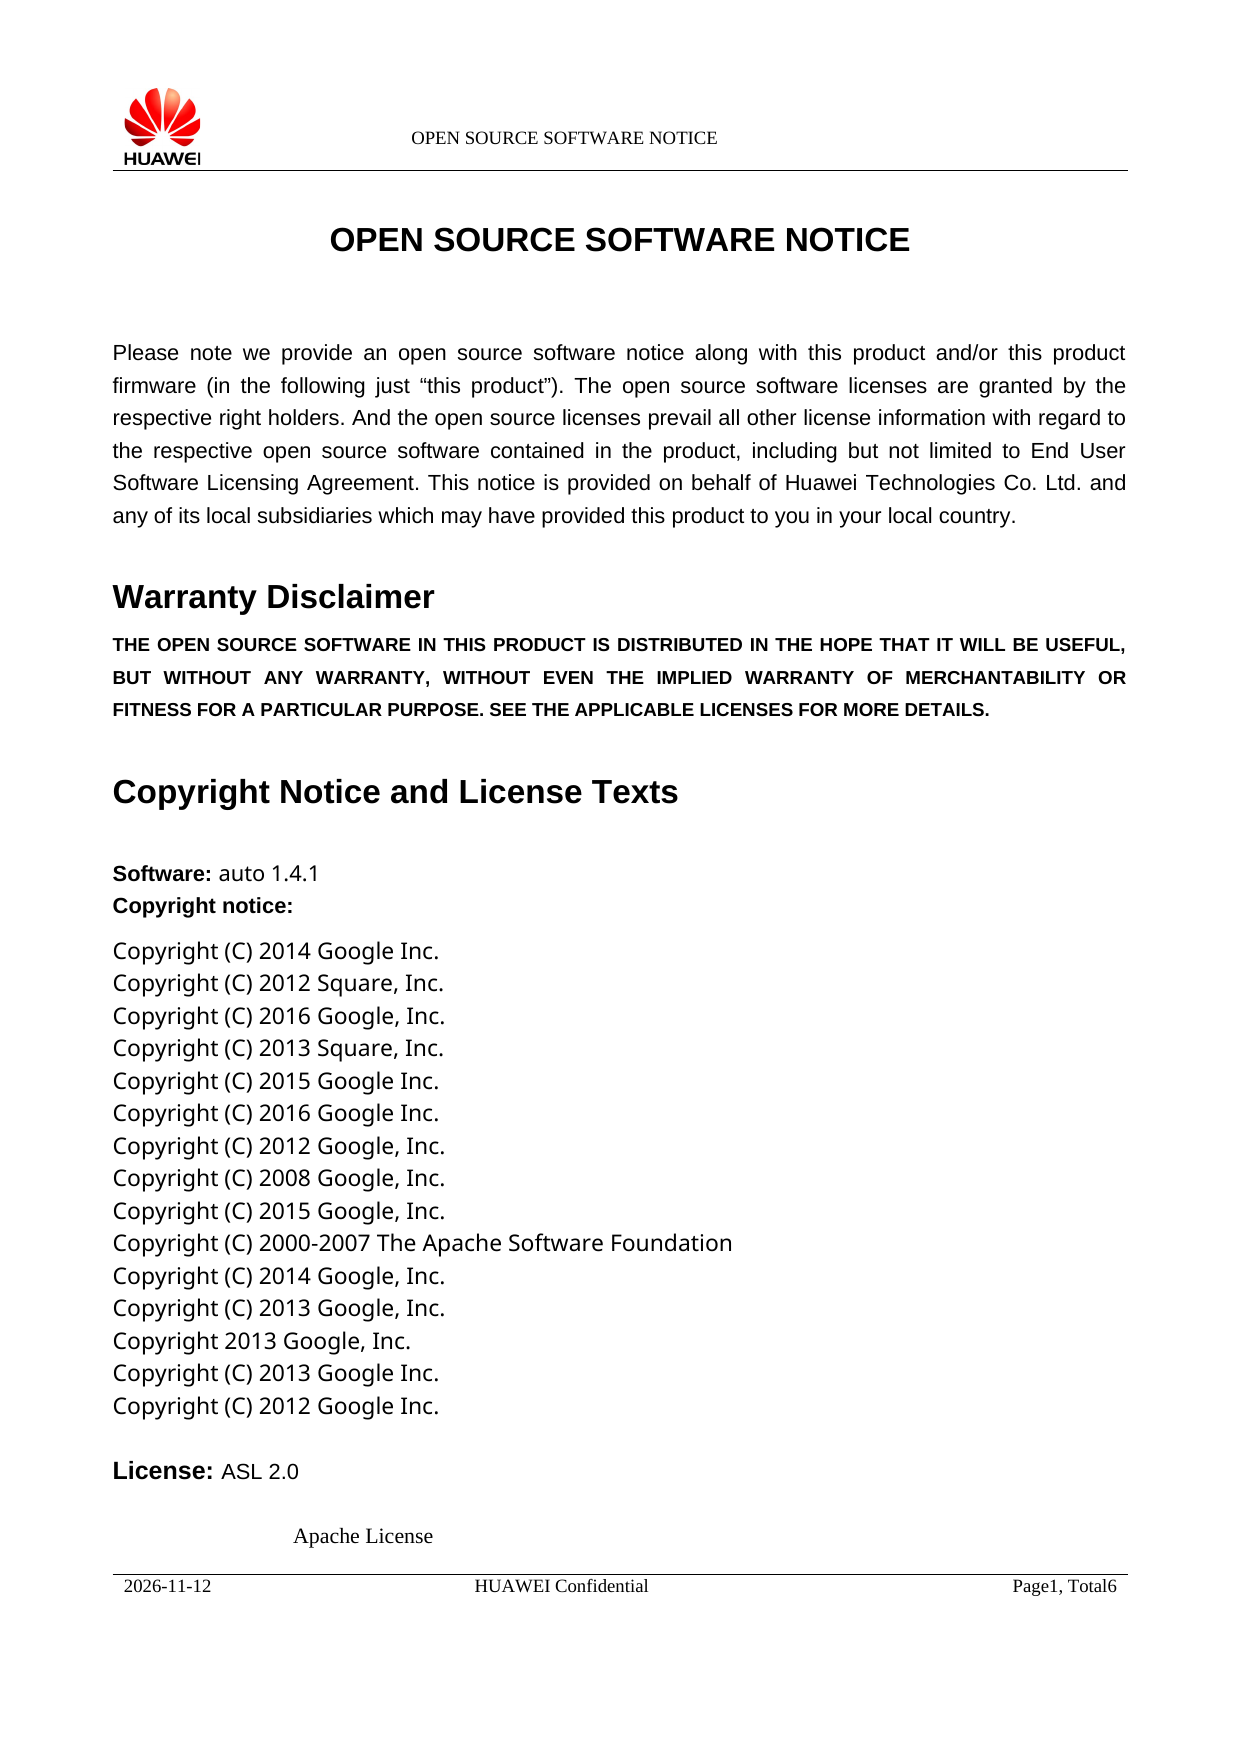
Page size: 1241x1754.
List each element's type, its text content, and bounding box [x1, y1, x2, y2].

picture [124, 88, 201, 165]
text Copyright notice: [112, 889, 1128, 921]
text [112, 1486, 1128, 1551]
text Copyright (C) 2014 Google Inc. Copyright (C) 2012 Square, Inc. Copyright (C) 2016 Google, Inc. Copyright (C) 2013 Square, Inc. Copyright (C) 2015 Google Inc. Copyright (C) 2016 Google Inc. Copyright (C) 2012 Google, Inc. Copyright (C) 2008 Google, Inc. Copyright (C) 2015 Google, Inc. Copyright (C) 2000-2007 The Apache Software Foundation Copyright (C) 2014 Google, Inc. Copyright (C) 2013 Google, Inc. Copyright 2013 Google, Inc. Copyright (C) 2013 Google Inc. Copyright (C) 2012 Google Inc. [112, 934, 1128, 1454]
text Warranty Disclaimer [112, 564, 1128, 629]
text Please note we provide an open source software notice along with this product and/or this product firmware (in the following just “this product”). The open source software licenses are granted by the respective right holders. And the open source licenses prevail all other license information with regard to the respective open source software contained in the product, including but not limited to End User Software Licensing Agreement. This notice is provided on behalf of Huawei Technologies Co. Ltd. and any of its local subsidiaries which may have provided this product to you in your local country. [112, 336, 1128, 531]
text License: ASL 2.0 [112, 1454, 1128, 1486]
text Copyright Notice and License Texts [112, 759, 1128, 824]
text OPEN SOURCE SOFTWARE NOTICE [112, 206, 1128, 271]
text The open source software in this product is distributed in the hope that it will be useful, but WITHOUT ANY WARRANTY, without even the implied warranty of MERCHANTABILITY or FITNESS FOR A PARTICULAR PURPOSE. See the applicable licenses for more details. [112, 629, 1128, 726]
title Software: auto 1.4.1 [112, 856, 1128, 889]
